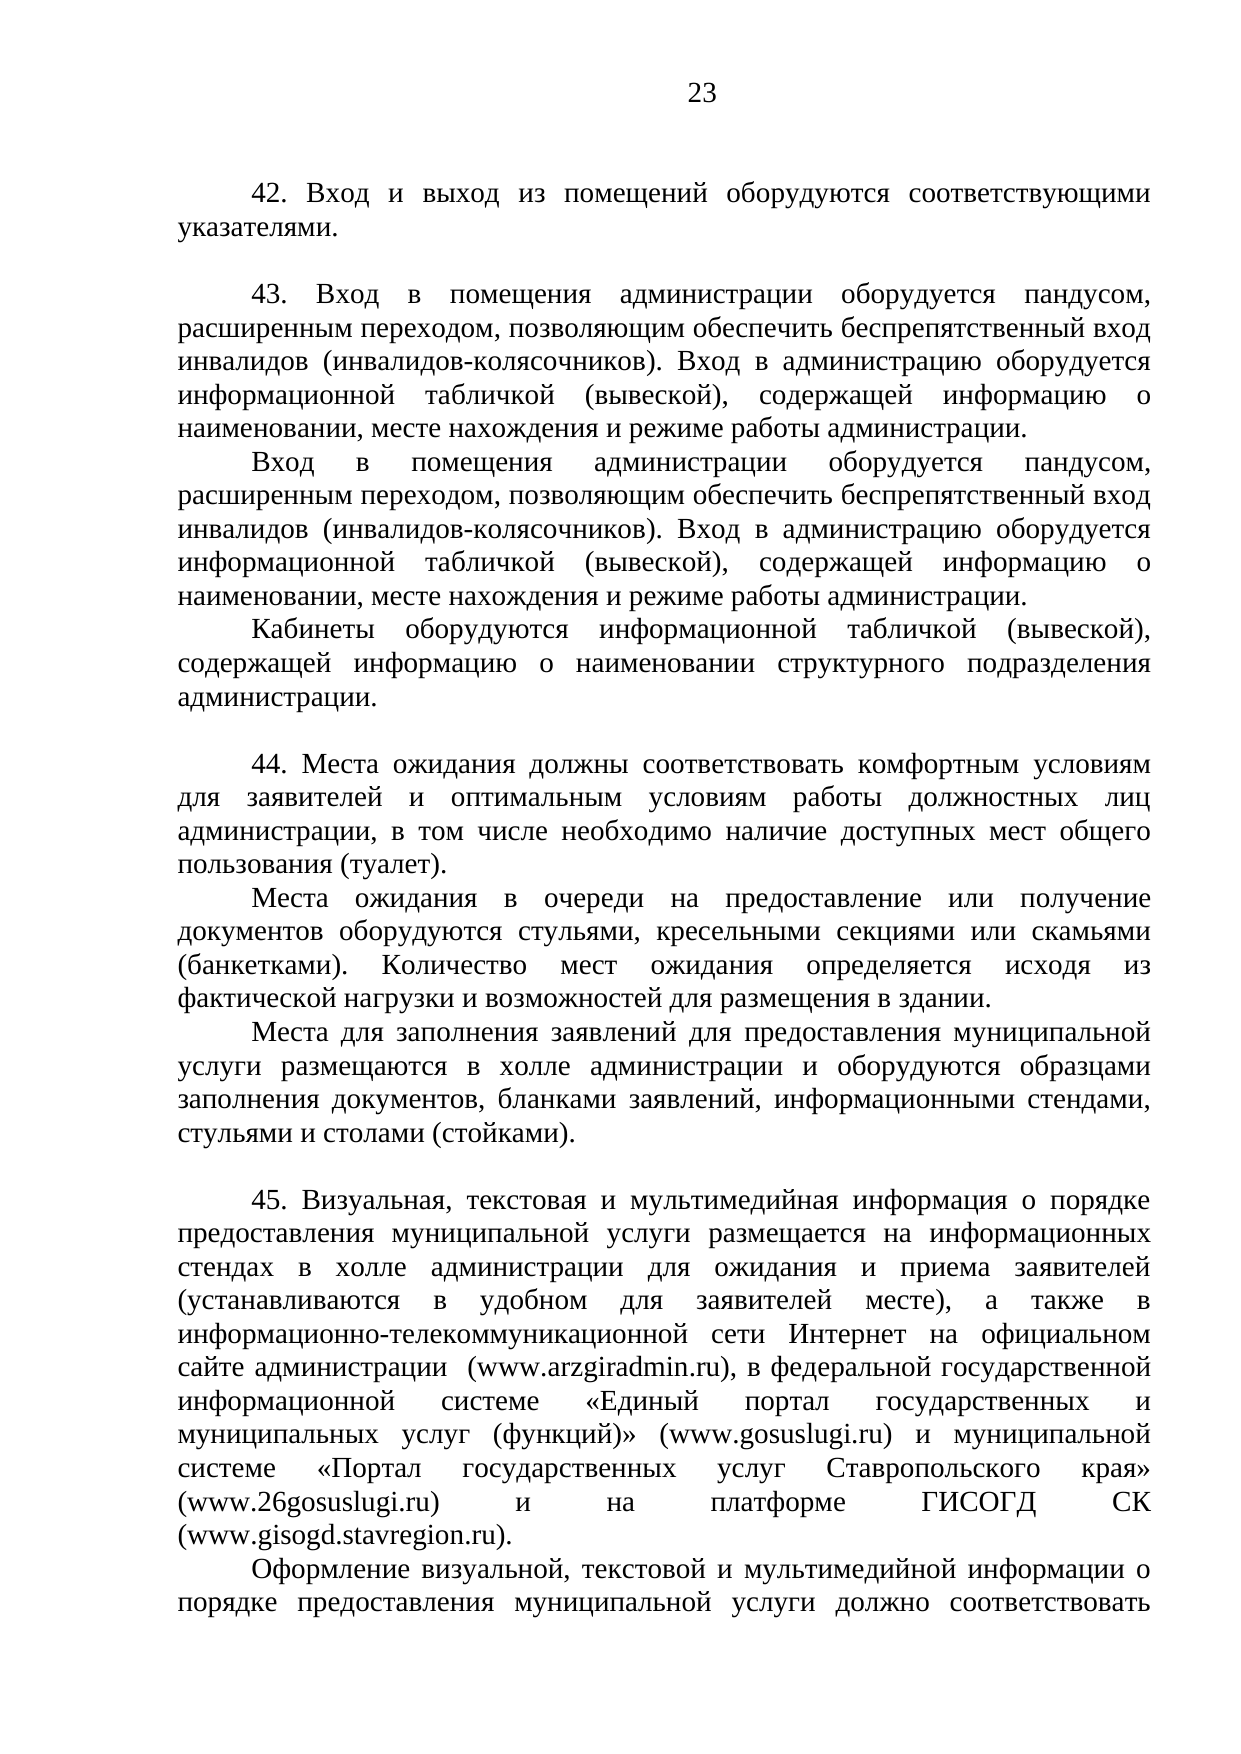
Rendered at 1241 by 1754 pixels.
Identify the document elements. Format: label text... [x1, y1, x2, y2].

text 42. Вход и выход из помещений оборудуются соответствующими указателями. [177, 176, 1152, 243]
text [177, 1551, 1152, 1618]
text Кабинеты оборудуются информационной табличкой (вывеской), содержащей информацию о наименовании структурного подразделения администрации. [177, 612, 1152, 712]
text Вход в помещения администрации оборудуется пандусом, расширенным переходом, позволяющим обеспечить беспрепятственный вход инвалидов (инвалидов-колясочников). Вход в администрацию оборудуется информационной табличкой (вывеской), содержащей информацию о наименовании, месте нахождения и режиме работы администрации. [177, 444, 1152, 612]
text 45. Визуальная, текстовая и мультимедийная информация о порядке предоставления муниципальной услуги размещается на информационных стендах в холле администрации для ожидания и приема заявителей (устанавливаются в удобном для заявителей месте), а также в информационно-телекоммуникационной сети Интернет на официальном сайте администрации (www.arzgiradmin.ru), в федеральной государственной информационной системе «Единый портал государственных и муниципальных услуг (функций)» (www.gosuslugi.ru) и муниципальной системе «Портал государственных услуг Ставропольского края» (www.26gosuslugi.ru) и на платформе ГИСОГД СК (www.gisogd.stavregion.ru). [177, 1182, 1152, 1551]
text Места для заполнения заявлений для предоставления муниципальной услуги размещаются в холле администрации и оборудуются образцами заполнения документов, бланками заявлений, информационными стендами, стульями и столами (стойками). [177, 1014, 1152, 1148]
text 43. Вход в помещения администрации оборудуется пандусом, расширенным переходом, позволяющим обеспечить беспрепятственный вход инвалидов (инвалидов-колясочников). Вход в администрацию оборудуется информационной табличкой (вывеской), содержащей информацию о наименовании, месте нахождения и режиме работы администрации. [177, 276, 1152, 444]
text Места ожидания в очереди на предоставление или получение документов оборудуются стульями, кресельными секциями или скамьями (банкетками). Количество мест ожидания определяется исходя из фактической нагрузки и возможностей для размещения в здании. [177, 880, 1152, 1014]
text 44. Места ожидания должны соответствовать комфортным условиям для заявителей и оптимальным условиям работы должностных лиц администрации, в том числе необходимо наличие доступных мест общего пользования (туалет). [177, 746, 1152, 880]
